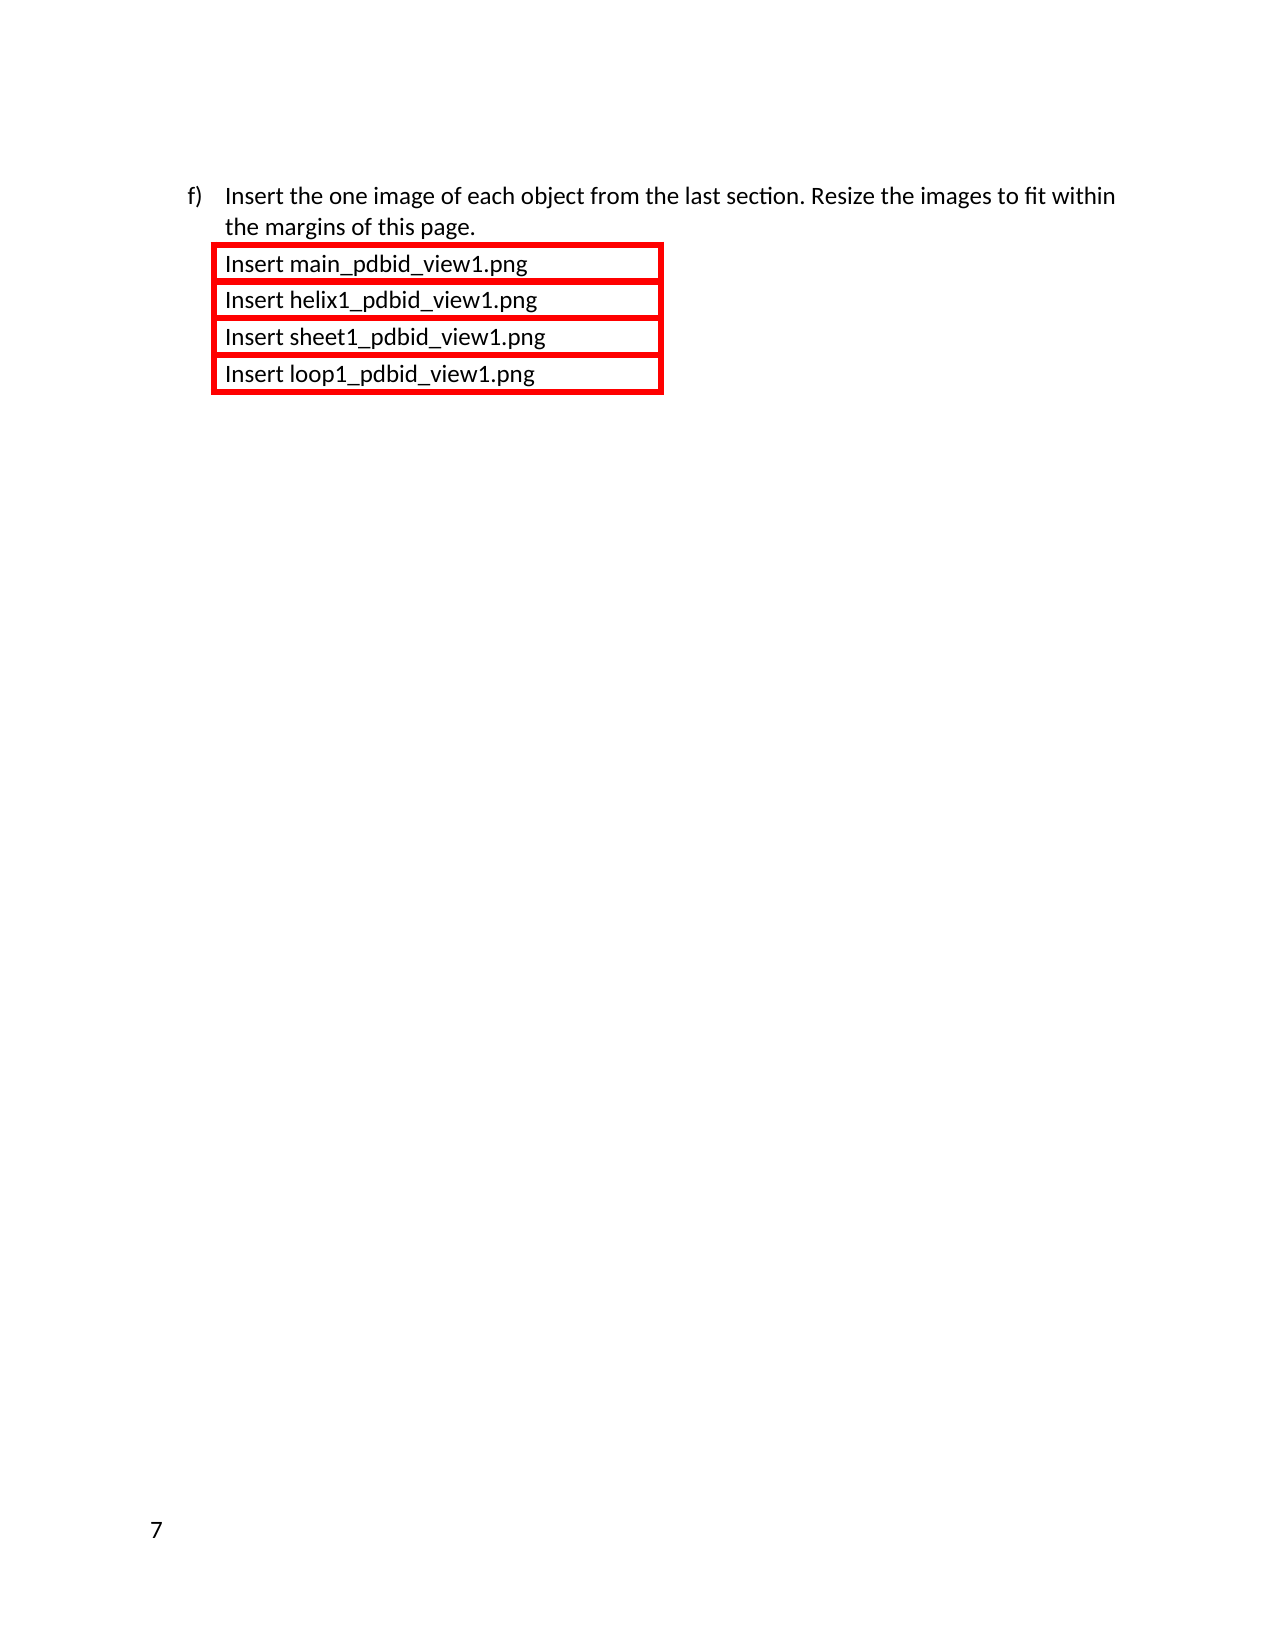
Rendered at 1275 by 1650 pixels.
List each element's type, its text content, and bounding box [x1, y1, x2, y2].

table_cell Insert helix1_pdbid_view1.png [217, 285, 658, 315]
table_header Insert main_pdbid_view1.png [217, 248, 658, 278]
table_cell Insert loop1_pdbid_view1.png [217, 358, 658, 389]
table_cell Insert sheet1_pdbid_view1.png [217, 321, 658, 352]
list Insert the one image of each object from the last section. Resize the images to fit within the margins of this page. [187, 181, 1125, 242]
